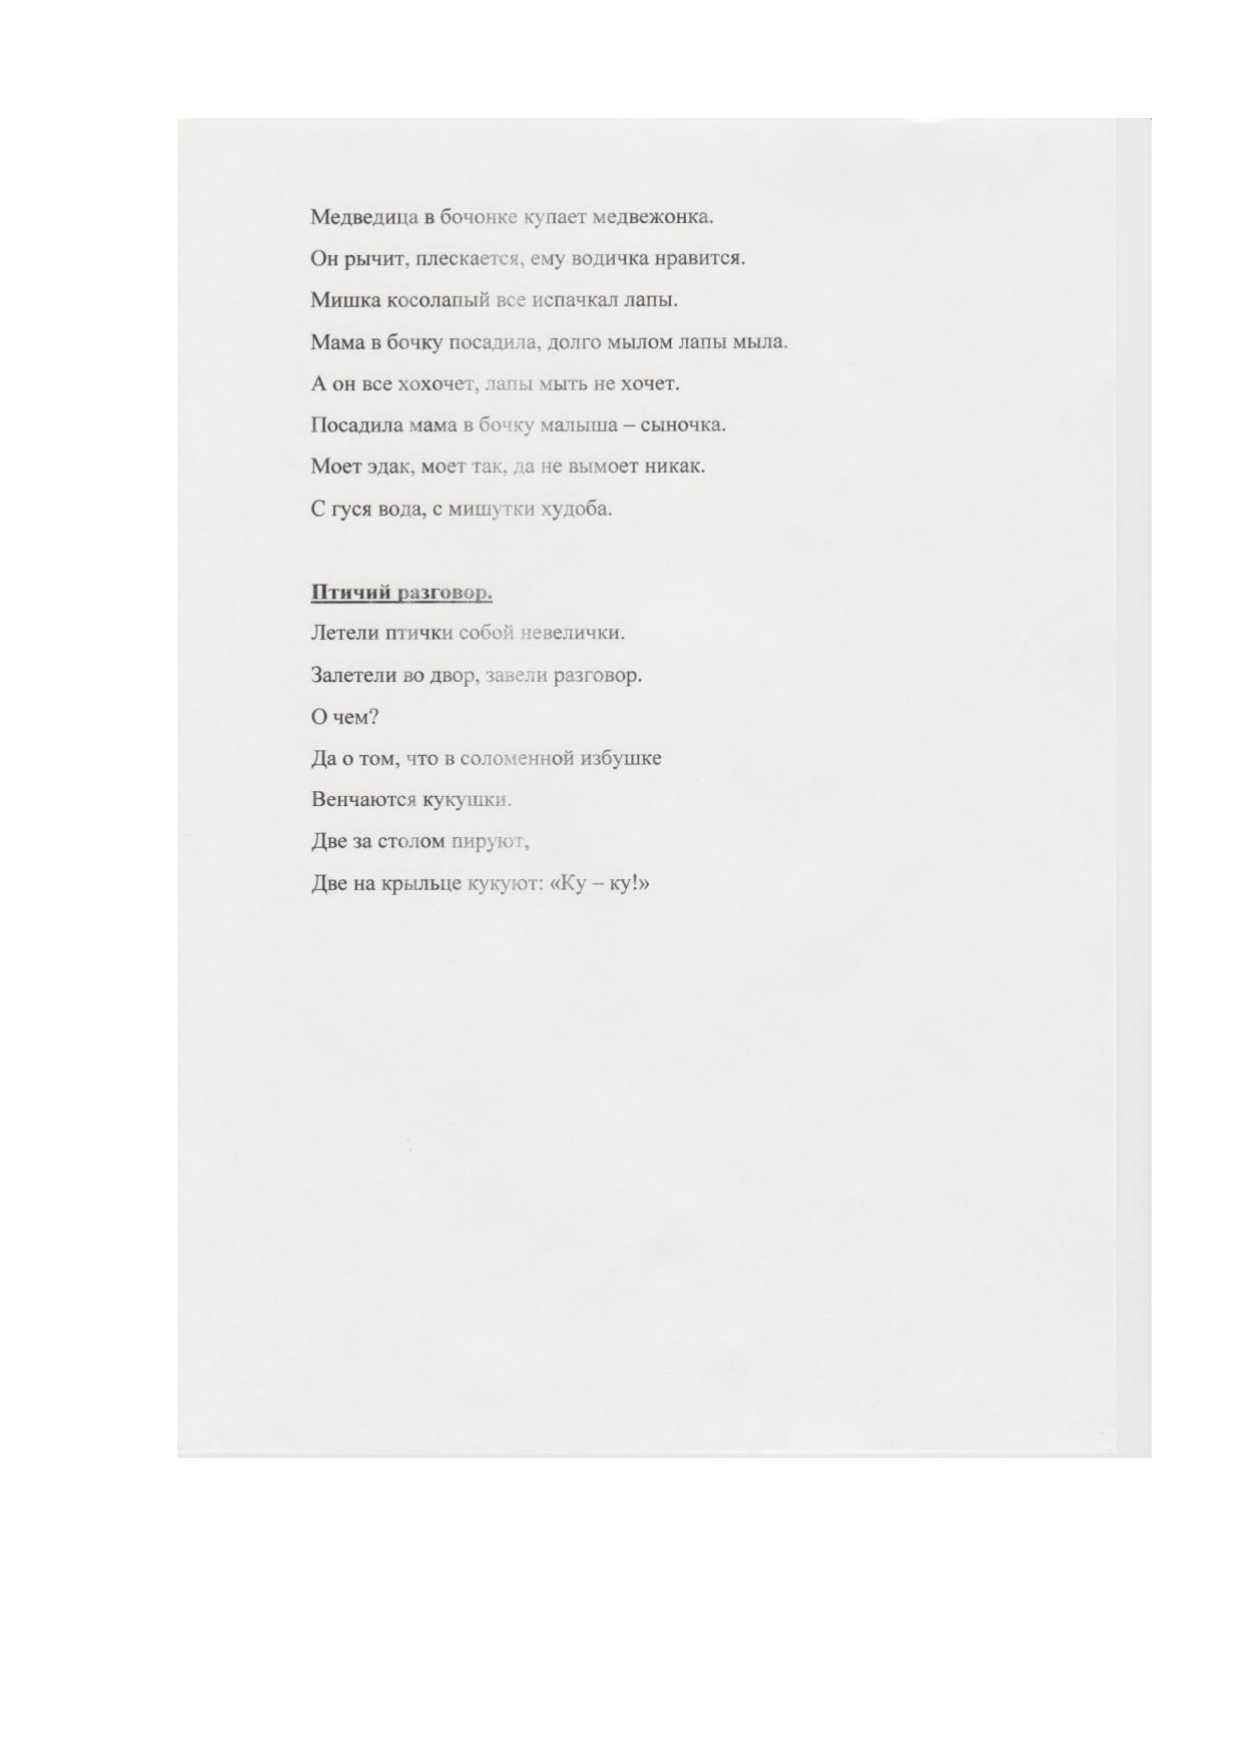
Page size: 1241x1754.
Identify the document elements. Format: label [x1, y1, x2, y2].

picture [177, 118, 1152, 1458]
